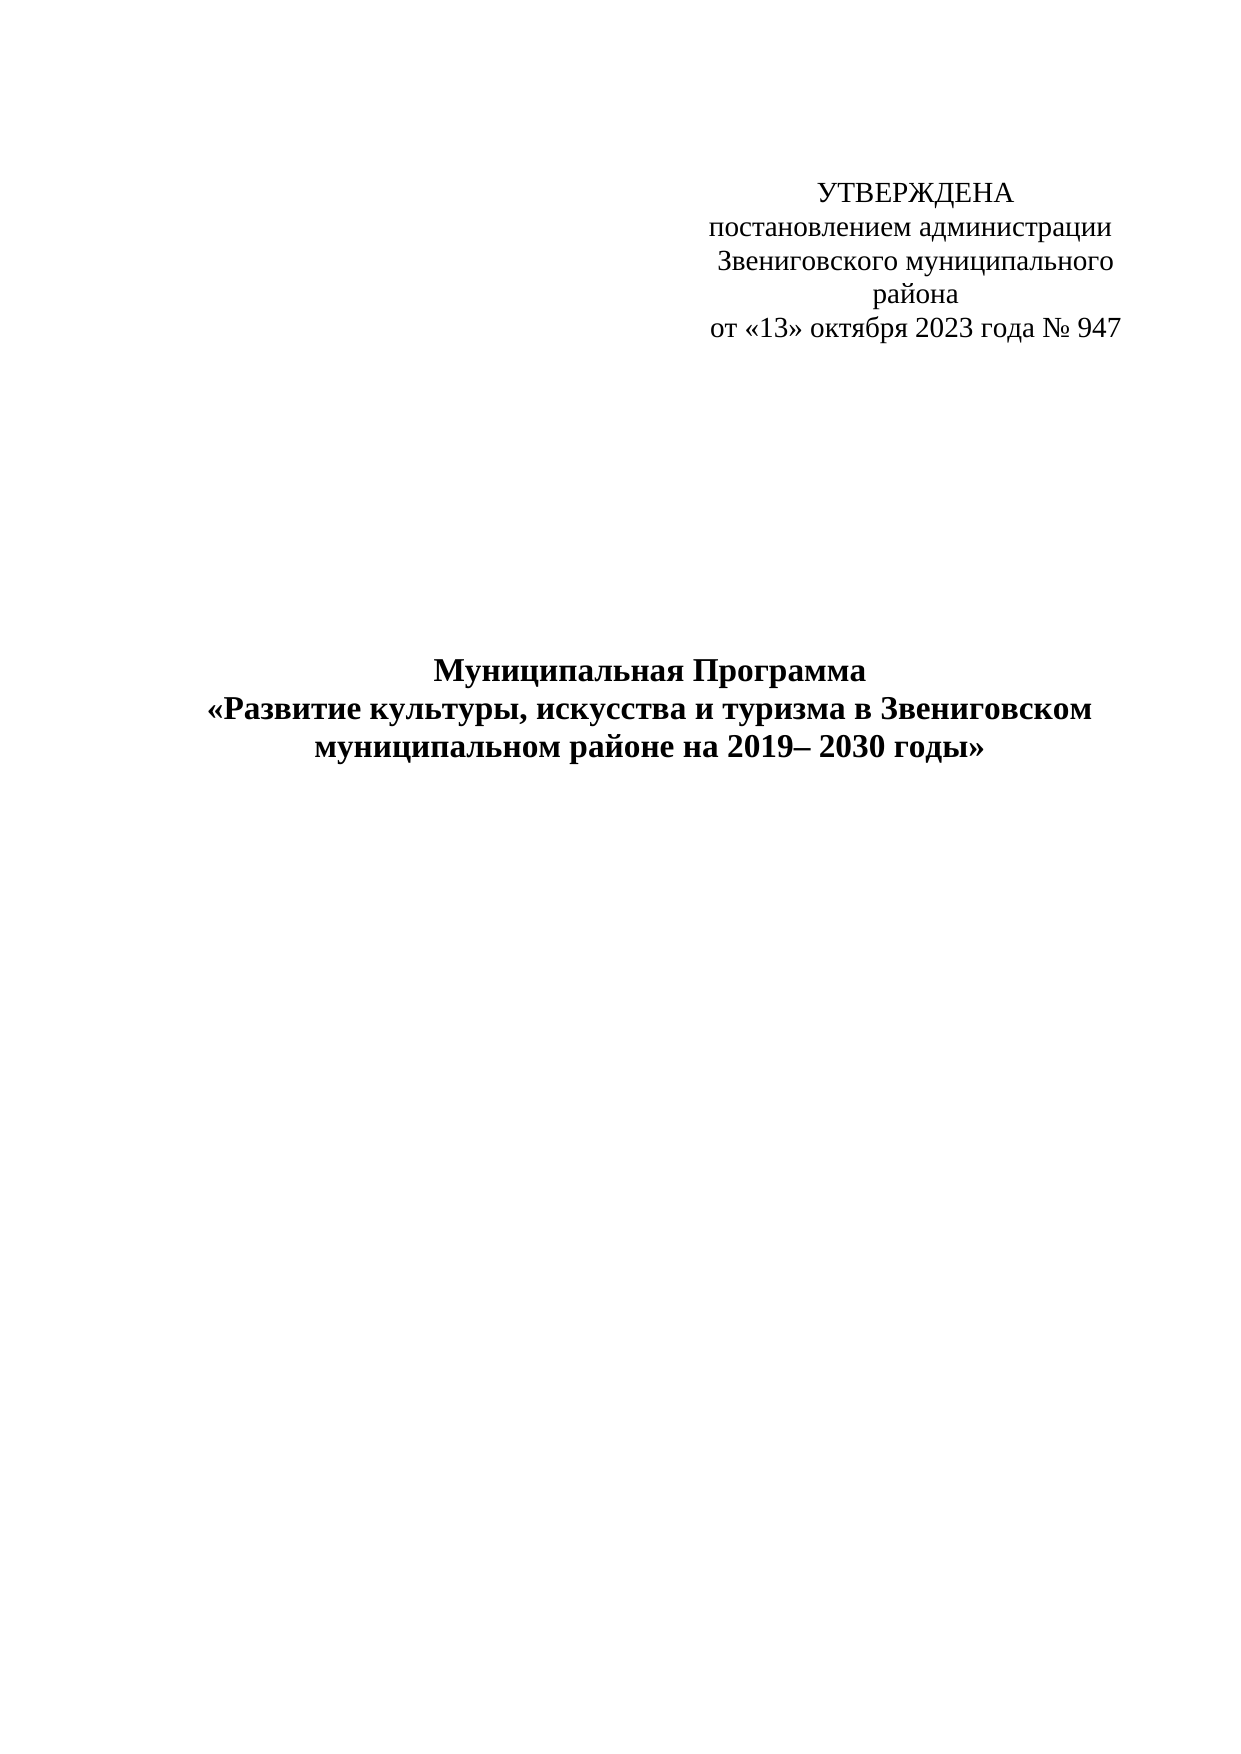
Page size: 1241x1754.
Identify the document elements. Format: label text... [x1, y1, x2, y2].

text УТВЕРЖДЕНА [709, 176, 1122, 209]
text «Развитие культуры, искусства и туризма в Звениговском муниципальном районе на 2019– 2030 годы» [177, 688, 1122, 765]
text от «13» октября 2023 года № 947 [709, 310, 1122, 343]
text Муниципальная Программа [177, 650, 1122, 688]
text постановлением администрации [709, 209, 1122, 243]
text Звениговского муниципального района [709, 243, 1122, 310]
